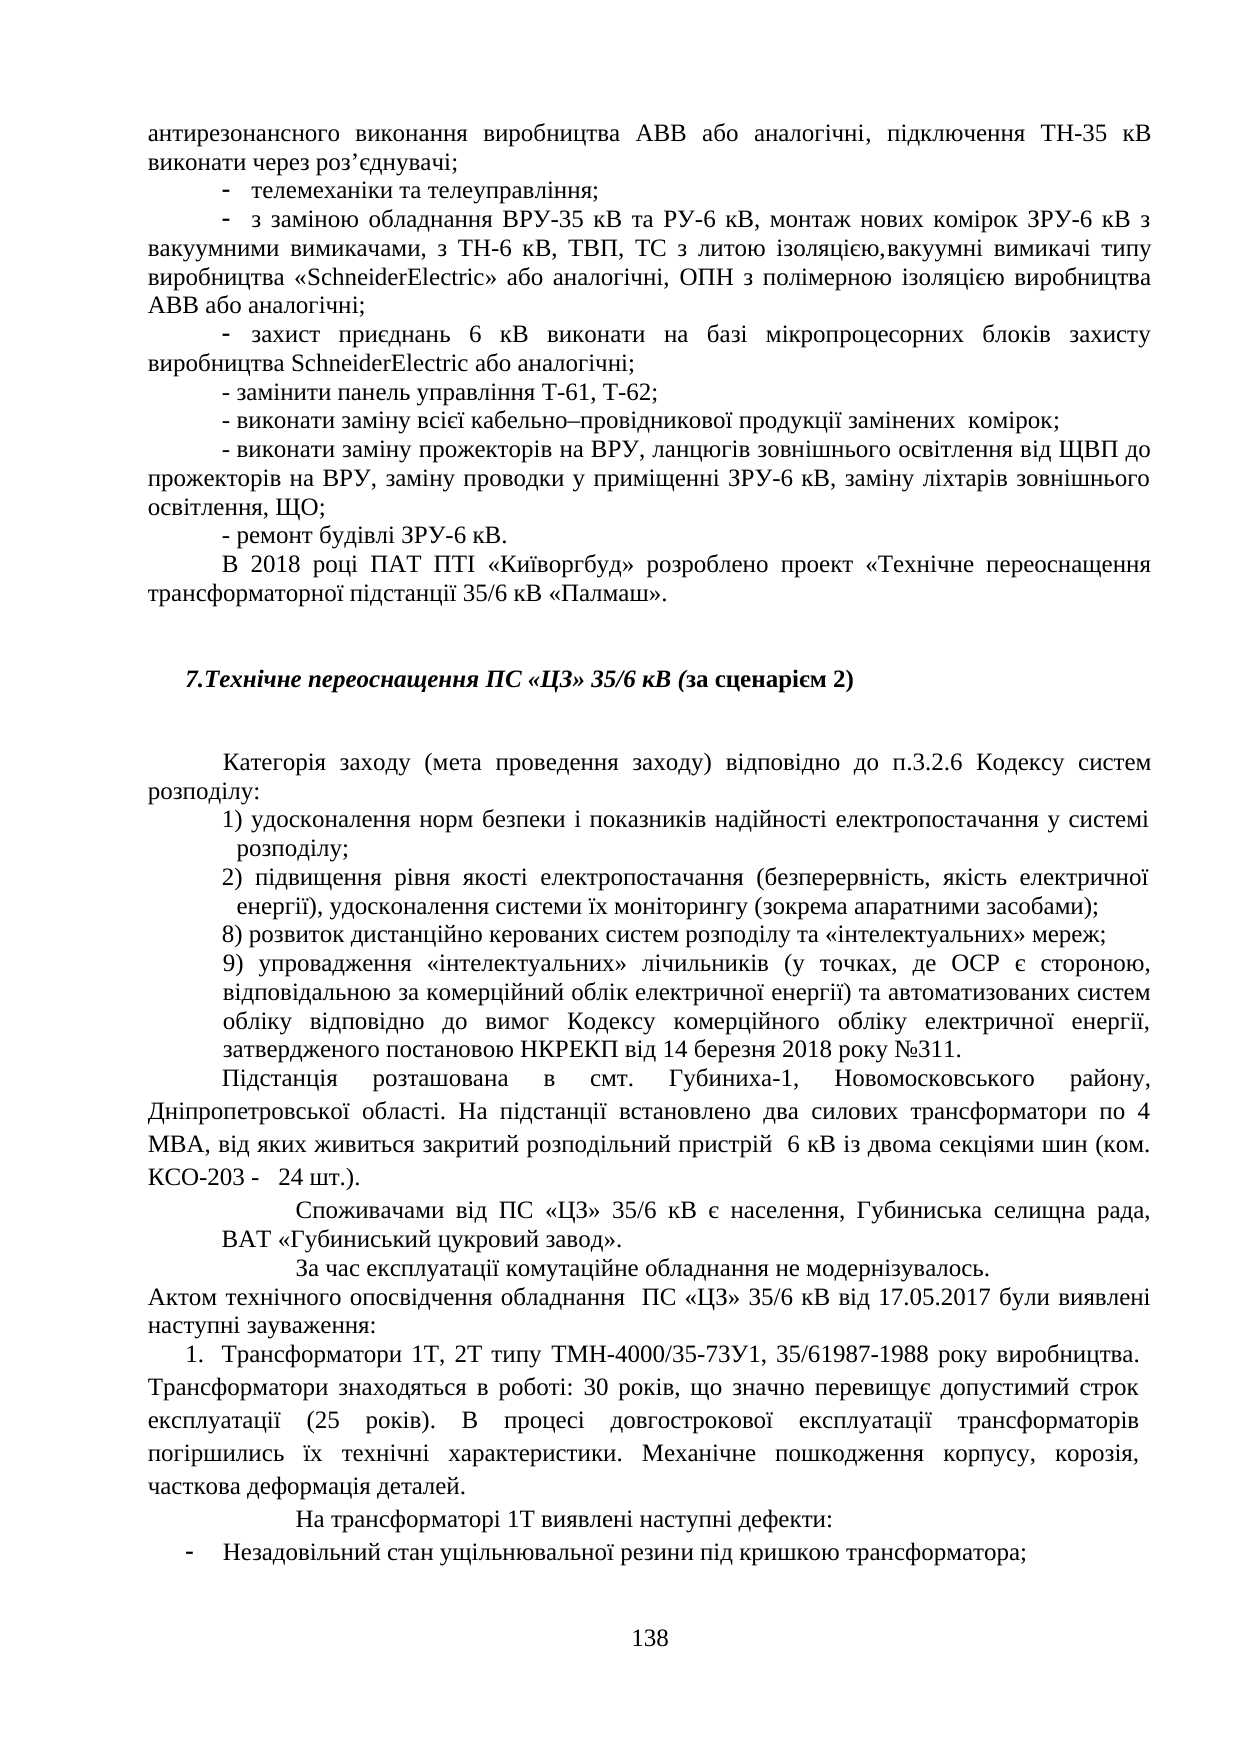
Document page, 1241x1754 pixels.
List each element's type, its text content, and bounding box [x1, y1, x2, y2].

list Трансформатори 1Т, 2Т типу ТМН-4000/35-73У1, 35/61987-1988 року виробництва. Трансформатори знаходяться в роботі: 30 років, що значно перевищує допустимий строк експлуатації (25 років). В процесі довгострокової експлуатації трансформаторів погіршились їх технічні характеристики. Механічне пошкодження корпусу, корозія, часткова деформація деталей. [148, 1339, 1140, 1500]
text 1) удосконалення норм безпеки і показників надійності електропостачання у системі розподілу; [222, 804, 1149, 862]
text Підстанція розташована в смт. Губиниха-1, Новомосковського району, Дніпропетровської області. На підстанції встановлено два силових трансформатори по 4 МВА, від яких живиться закритий розподільний пристрій 6 кВ із двома секціями шин (ком. КСО-203 - 24 шт.). [148, 1063, 1152, 1191]
text 7.Технічне переоснащення ПС «ЦЗ» 35/6 кВ (за сценарієм 2) [185, 664, 1152, 693]
list виконати заміну всієї кабельно–провідникової продукції замінених комірок; [222, 406, 1152, 434]
text Споживачами від ПС «ЦЗ» 35/6 кВ є населення, Губиниська селищна рада, ВАТ «Губиниський цукровий завод». [221, 1195, 1152, 1253]
list В 2018 році ПАТ ПТІ «Київоргбуд» розроблено проект «Технічне переоснащення трансформаторної підстанції 35/6 кВ «Палмаш». [148, 549, 1152, 607]
list 9) упровадження «інтелектуальних» лічильників (у точках, де ОСР є стороною, відповідальною за комерційний облік електричної енергії) та автоматизованих систем обліку відповідно до вимог Кодексу комерційного обліку електричної енергії, затвердженого постановою НКРЕКП від 14 березня 2018 року №311. [223, 948, 1152, 1063]
list замінити панель управління Т-61, Т-62; [222, 377, 1152, 406]
list захист приєднань 6 кВ виконати на базі мікропроцесорних блоків захисту виробництва SchneiderElectric або аналогічні; [148, 319, 1152, 377]
text 2) підвищення рівня якості електропостачання (безперервність, якість електричної енергії), удосконалення системи їх моніторингу (зокрема апаратними засобами); [222, 862, 1149, 919]
list виконати заміну прожекторів на ВРУ, ланцюгів зовнішнього освітлення від ЩВП до прожекторів на ВРУ, заміну проводки у приміщенні ЗРУ-6 кВ, заміну ліхтарів зовнішнього освітлення, ЩО; [148, 434, 1152, 521]
list Незадовільний стан ущільнювальної резини під кришкою трансформатора; [185, 1537, 1152, 1566]
text На трансформаторі 1Т виявлені наступні дефекти: [221, 1504, 1140, 1533]
list телемеханіки та телеуправління; [148, 176, 1152, 204]
text За час експлуатації комутаційне обладнання не модернізувалось. [221, 1253, 1152, 1282]
text 8) розвиток дистанційно керованих систем розподілу та «інтелектуальних» мереж; [222, 919, 1149, 948]
text Актом технічного опосвідчення обладнання ПС «ЦЗ» 35/6 кВ від 17.05.2017 були виявлені наступні зауваження: [148, 1282, 1152, 1339]
list з заміною обладнання ВРУ-35 кВ та РУ-6 кВ, монтаж нових комірок ЗРУ-6 кВ з вакуумними вимикачами, з ТН-6 кВ, ТВП, ТС з литою ізоляцією,вакуумні вимикачі типу виробництва «SchneiderElectric» або аналогічні, ОПН з полімерною ізоляцією виробництва АВВ або аналогічні; [148, 204, 1152, 319]
list ремонт будівлі ЗРУ-6 кВ. [222, 521, 1152, 549]
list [148, 118, 1152, 176]
list Категорія заходу (мета проведення заходу) відповідно до п.3.2.6 Кодексу систем розподілу: [148, 747, 1152, 804]
